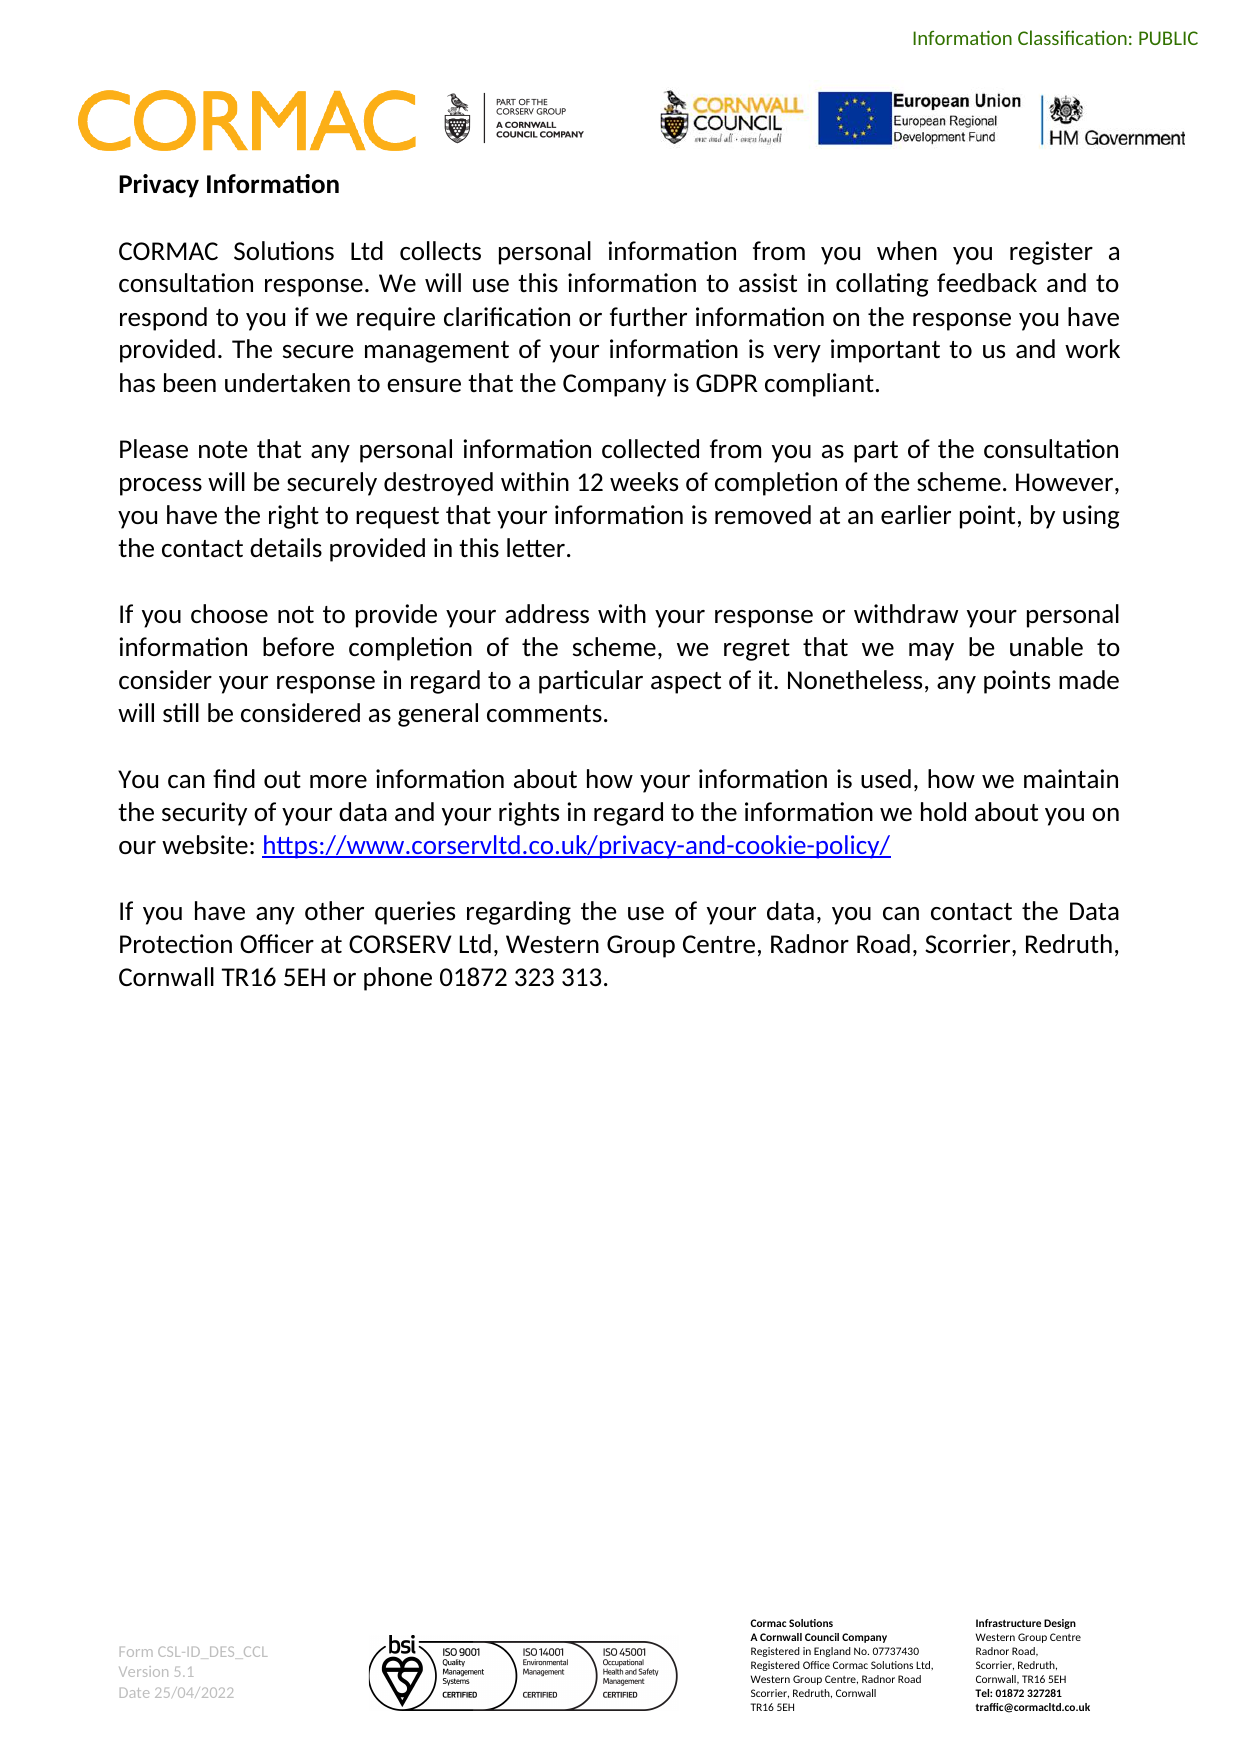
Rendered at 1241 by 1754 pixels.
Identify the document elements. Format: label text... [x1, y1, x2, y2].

text If you choose not to provide your address with your response or withdraw your personal information before completion of the scheme, we regret that we may be unable to consider your response in regard to a particular aspect of it. Nonetheless, any points made will still be considered as general comments. [118, 597, 1122, 729]
text Please note that any personal information collected from you as part of the consultation process will be securely destroyed within 12 weeks of completion of the scheme. However, you have the right to request that your information is removed at an earlier point, by using the contact details provided in this letter. [118, 432, 1122, 564]
picture [368, 1635, 679, 1711]
picture [442, 87, 586, 147]
text CORMAC Solutions Ltd collects personal information from you when you register a consultation response. We will use this information to assist in collating feedback and to respond to you if we require clarification or further information on the response you have provided. The secure management of your information is very important to us and work has been undertaken to ensure that the Company is GDPR compliant. [118, 234, 1122, 399]
text If you have any other queries regarding the use of your data, you can contact the Data Protection Officer at CORSERV Ltd, Western Group Centre, Radnor Road, Scorrier, Redruth, Cornwall TR16 5EH or phone 01872 323 313. [118, 894, 1122, 993]
text Privacy Information [118, 168, 1122, 201]
text You can find out more information about how your information is used, how we maintain the security of your data and your rights in regard to the information we hold about you on our website: https://www.corservltd.co.uk/privacy-and-cookie-policy/ [118, 762, 1122, 861]
picture [659, 80, 1185, 153]
picture [78, 90, 416, 151]
